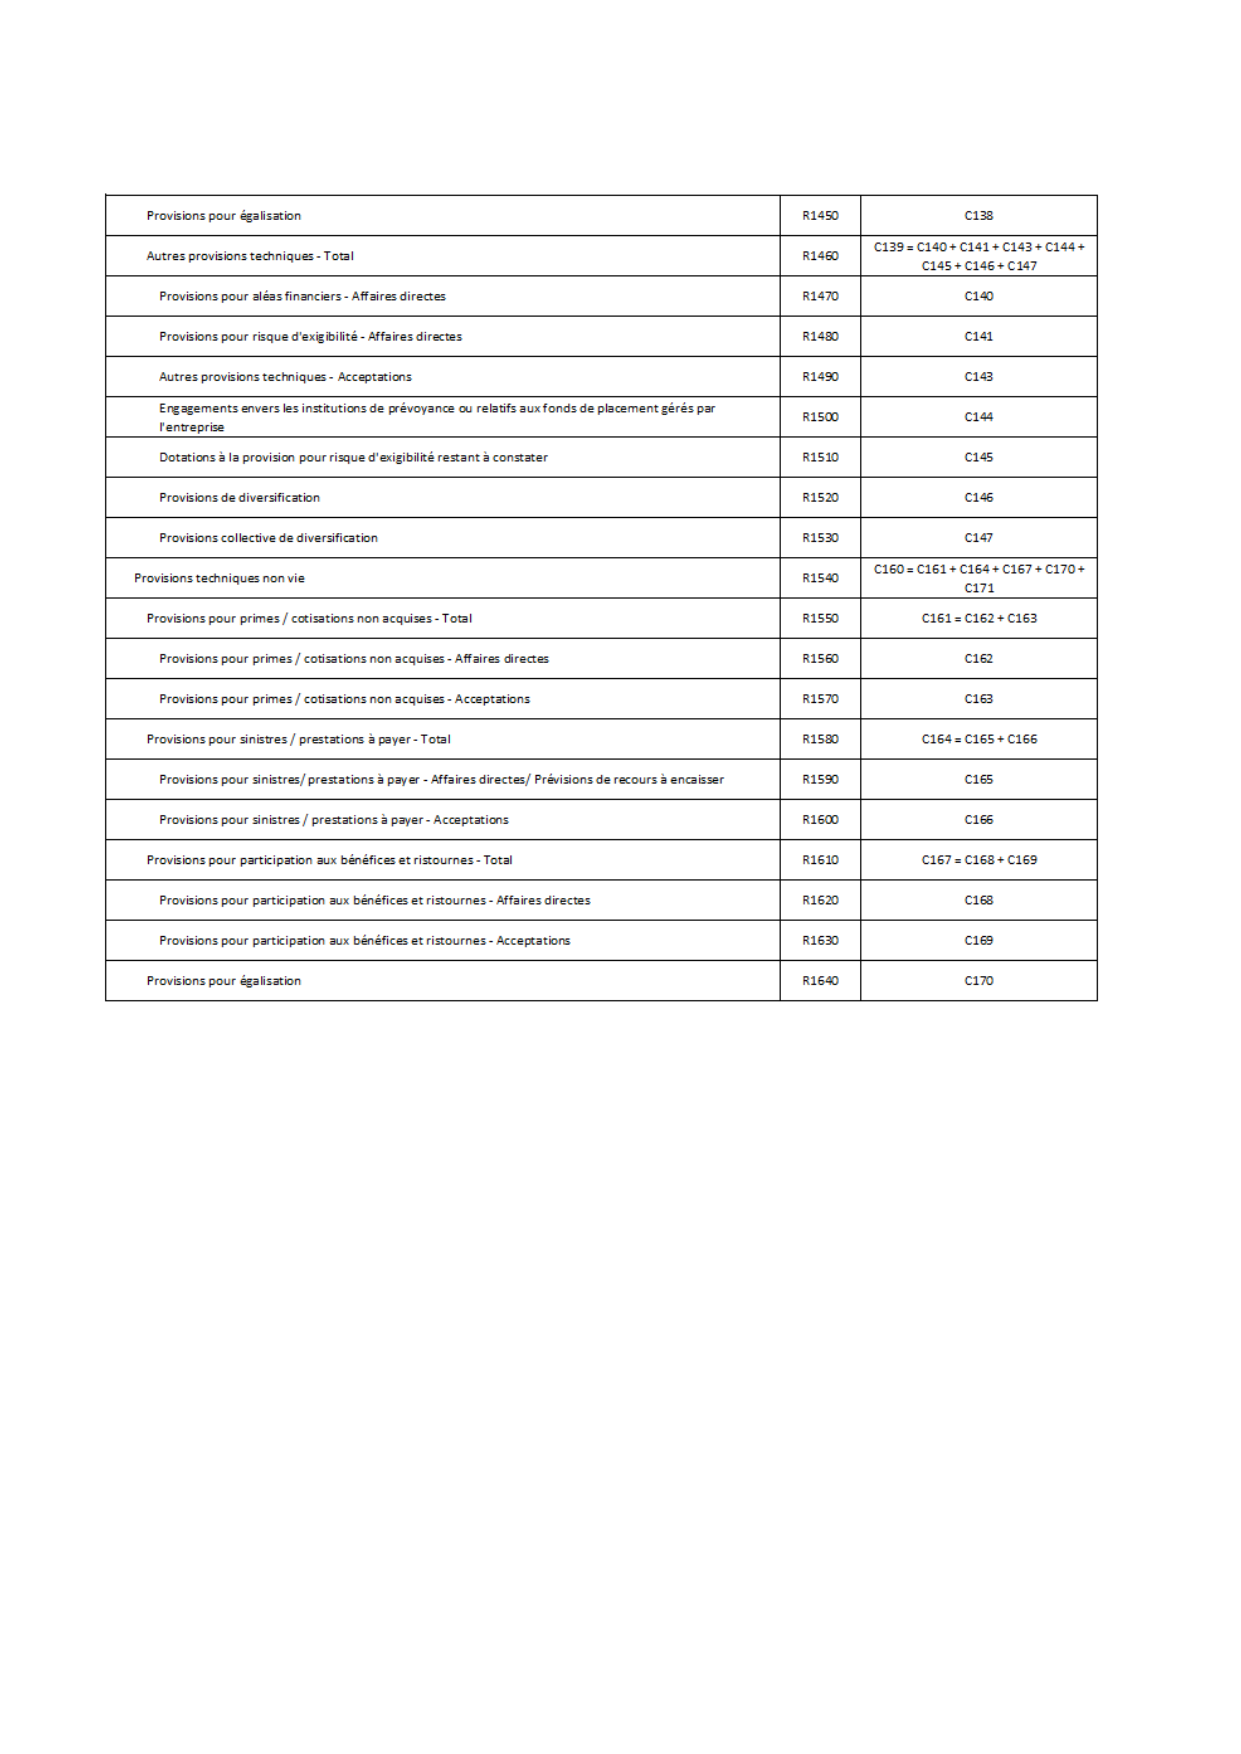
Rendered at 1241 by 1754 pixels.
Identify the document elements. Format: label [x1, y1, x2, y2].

picture [41, 147, 1194, 1043]
